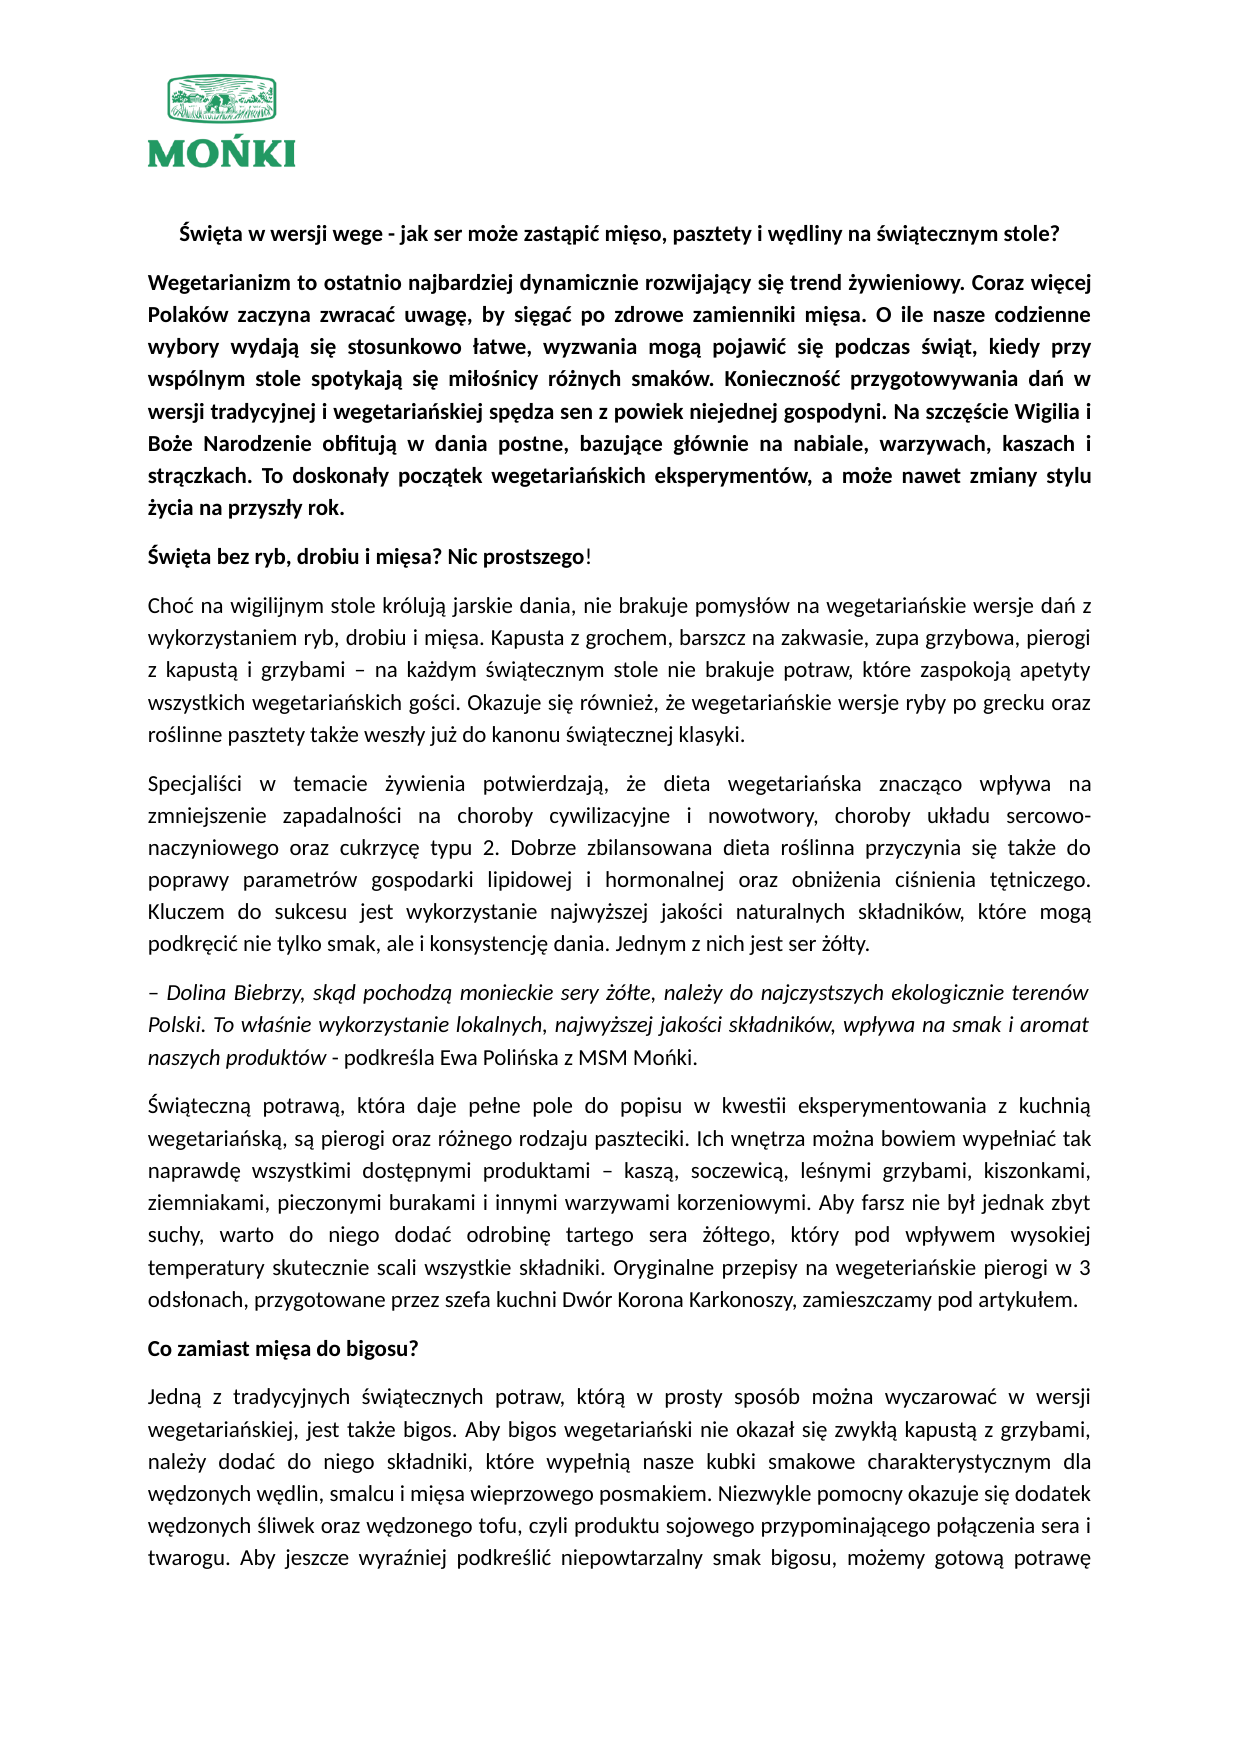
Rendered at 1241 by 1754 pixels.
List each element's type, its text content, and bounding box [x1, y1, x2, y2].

text Choć na wigilijnym stole królują jarskie dania, nie brakuje pomysłów na wegetariańskie wersje dań z wykorzystaniem ryb, drobiu i mięsa. Kapusta z grochem, barszcz na zakwasie, zupa grzybowa, pierogi z kapustą i grzybami – na każdym świątecznym stole nie brakuje potraw, które zaspokoją apetyty wszystkich wegetariańskich gości. Okazuje się również, że wegetariańskie wersje ryby po grecku oraz roślinne pasztety także weszły już do kanonu świątecznej klasyki. [148, 591, 1093, 748]
text Święta bez ryb, drobiu i mięsa? Nic prostszego! [148, 542, 1093, 570]
text Święta w wersji wege - jak ser może zastąpić mięso, pasztety i wędliny na świątecznym stole? [148, 219, 1093, 247]
text Specjaliści w temacie żywienia potwierdzają, że dieta wegetariańska znacząco wpływa na zmniejszenie zapadalności na choroby cywilizacyjne i nowotwory, choroby układu sercowo-naczyniowego oraz cukrzycę typu 2. Dobrze zbilansowana dieta roślinna przyczynia się także do poprawy parametrów gospodarki lipidowej i hormonalnej oraz obniżenia ciśnienia tętniczego. Kluczem do sukcesu jest wykorzystanie najwyższej jakości naturalnych składników, które mogą podkręcić nie tylko smak, ale i konsystencję dania. Jednym z nich jest ser żółty. [148, 769, 1093, 958]
picture [147, 73, 296, 168]
text Co zamiast mięsa do bigosu? [148, 1334, 1093, 1362]
text Świąteczną potrawą, która daje pełne pole do popisu w kwestii eksperymentowania z kuchnią wegetariańską, są pierogi oraz różnego rodzaju paszteciki. Ich wnętrza można bowiem wypełniać tak naprawdę wszystkimi dostępnymi produktami – kaszą, soczewicą, leśnymi grzybami, kiszonkami, ziemniakami, pieczonymi burakami i innymi warzywami korzeniowymi. Aby farsz nie był jednak zbyt suchy, warto do niego dodać odrobinę tartego sera żółtego, który pod wpływem wysokiej temperatury skutecznie scali wszystkie składniki. Oryginalne przepisy na wegeteriańskie pierogi w 3 odsłonach, przygotowane przez szefa kuchni Dwór Korona Karkonoszy, zamieszczamy pod artykułem. [148, 1092, 1093, 1313]
text – Dolina Biebrzy, skąd pochodzą monieckie sery żółte, należy do najczystszych ekologicznie terenów Polski. To właśnie wykorzystanie lokalnych, najwyższej jakości składników, wpływa na smak i aromat naszych produktów - podkreśla Ewa Polińska z MSM Mońki. [148, 978, 1093, 1071]
text Wegetarianizm to ostatnio najbardziej dynamicznie rozwijający się trend żywieniowy. Coraz więcej Polaków zaczyna zwracać uwagę, by sięgać po zdrowe zamienniki mięsa. O ile nasze codzienne wybory wydają się stosunkowo łatwe, wyzwania mogą pojawić się podczas świąt, kiedy przy wspólnym stole spotykają się miłośnicy różnych smaków. Konieczność przygotowywania dań w wersji tradycyjnej i wegetariańskiej spędza sen z powiek niejednej gospodyni. Na szczęście Wigilia i Boże Narodzenie obfitują w dania postne, bazujące głównie na nabiale, warzywach, kaszach i strączkach. To doskonały początek wegetariańskich eksperymentów, a może nawet zmiany stylu życia na przyszły rok. [148, 268, 1093, 521]
